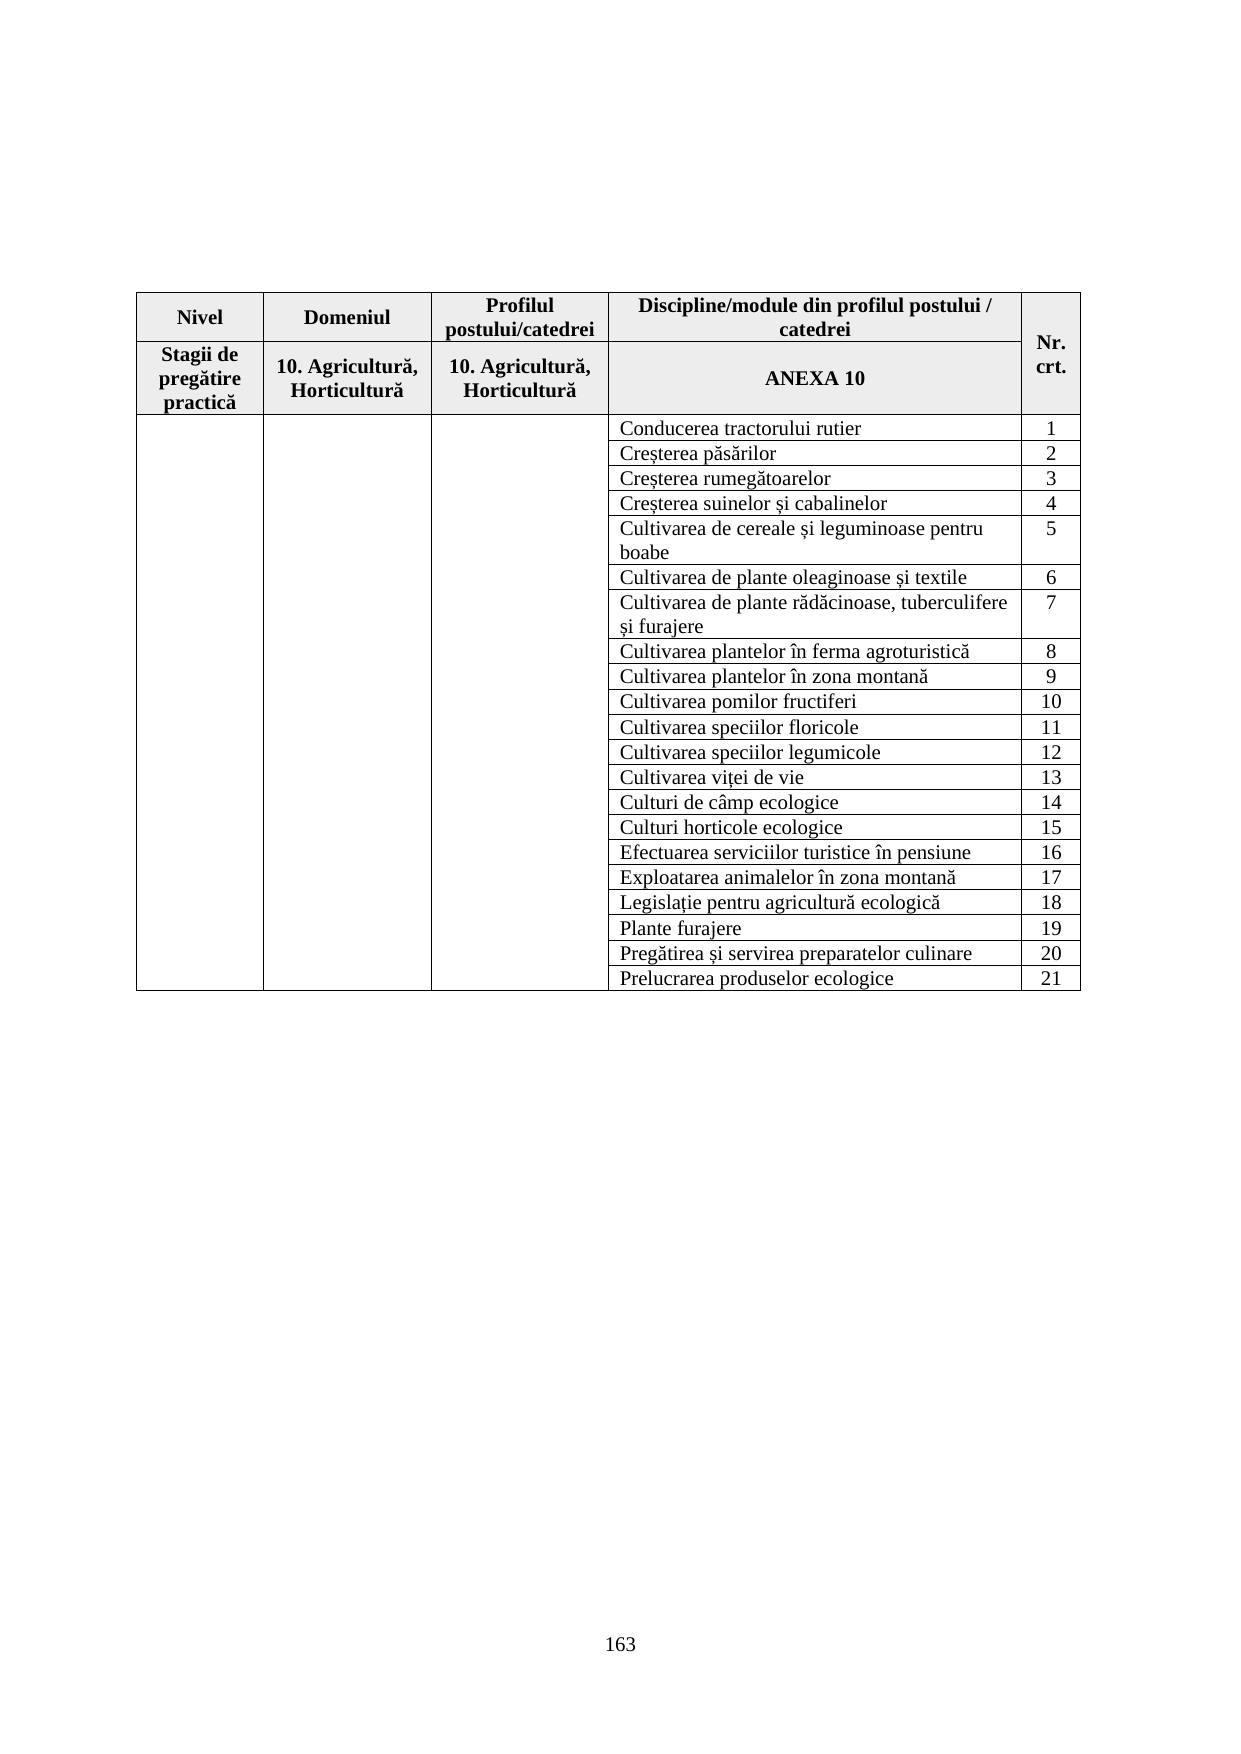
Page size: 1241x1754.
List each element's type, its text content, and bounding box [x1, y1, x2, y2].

table_cell [264, 415, 431, 990]
table_cell 8 [1022, 639, 1080, 663]
table_cell 3 [1022, 466, 1080, 490]
table_cell Prelucrarea produselor ecologice [609, 966, 1021, 990]
table_cell 4 [1022, 491, 1080, 515]
table_header Discipline/module din profilul postului / catedrei [609, 293, 1021, 341]
table_cell Culturi de câmp ecologice [609, 790, 1021, 814]
table_cell Cultivarea speciilor floricole [609, 715, 1021, 739]
table_cell Stagii de pregătire practică [137, 342, 263, 414]
table_cell 11 [1022, 715, 1080, 739]
table_cell Cultivarea plantelor în ferma agroturistică [609, 639, 1021, 663]
table_cell Legislație pentru agricultură ecologică [609, 890, 1021, 914]
table_cell Cultivarea plantelor în zona montană [609, 664, 1021, 688]
table_cell Exploatarea animalelor în zona montană [609, 865, 1021, 889]
table_cell 6 [1022, 565, 1080, 589]
table_cell [137, 415, 263, 990]
table_cell 1 [1022, 415, 1080, 439]
table_cell 15 [1022, 815, 1080, 839]
table_cell 17 [1022, 865, 1080, 889]
table_cell 19 [1022, 915, 1080, 939]
table_cell Pregătirea și servirea preparatelor culinare [609, 941, 1021, 964]
table_cell Cultivarea de plante rădăcinoase, tuberculifere și furajere [609, 590, 1021, 638]
table_cell Cultivarea de cereale și leguminoase pentru boabe [609, 516, 1021, 564]
table_cell 20 [1022, 941, 1080, 964]
table_header Nr. crt. [1022, 293, 1080, 414]
table_cell Creșterea rumegătoarelor [609, 466, 1021, 490]
table_cell 7 [1022, 590, 1080, 638]
table_cell 2 [1022, 441, 1080, 464]
table_header Profilul postului/catedrei [432, 293, 608, 341]
table_header Domeniul [264, 293, 431, 341]
table_cell 21 [1022, 966, 1080, 990]
table_cell 18 [1022, 890, 1080, 914]
table_cell 14 [1022, 790, 1080, 814]
table_cell 16 [1022, 840, 1080, 864]
table_cell 5 [1022, 516, 1080, 564]
table_cell 10. Agricultură, Horticultură [264, 342, 431, 414]
table_header Nivel [137, 293, 263, 341]
table_cell Cultivarea pomilor fructiferi [609, 690, 1021, 713]
table_cell 13 [1022, 765, 1080, 789]
table_cell 9 [1022, 664, 1080, 688]
table_cell Cultivarea speciilor legumicole [609, 740, 1021, 764]
table_cell 10. Agricultură, Horticultură [432, 342, 608, 414]
table_cell Creșterea păsărilor [609, 441, 1021, 464]
table_cell [432, 415, 608, 990]
table_cell ANEXA 10 [609, 342, 1021, 414]
table_cell Creșterea suinelor și cabalinelor [609, 491, 1021, 515]
table_cell Cultivarea de plante oleaginoase și textile [609, 565, 1021, 589]
table_cell 10 [1022, 690, 1080, 713]
table_cell 12 [1022, 740, 1080, 764]
table_cell Conducerea tractorului rutier [609, 415, 1021, 439]
table_cell Plante furajere [609, 915, 1021, 939]
table_cell Cultivarea viței de vie [609, 765, 1021, 789]
table_cell Efectuarea serviciilor turistice în pensiune [609, 840, 1021, 864]
table_cell Culturi horticole ecologice [609, 815, 1021, 839]
